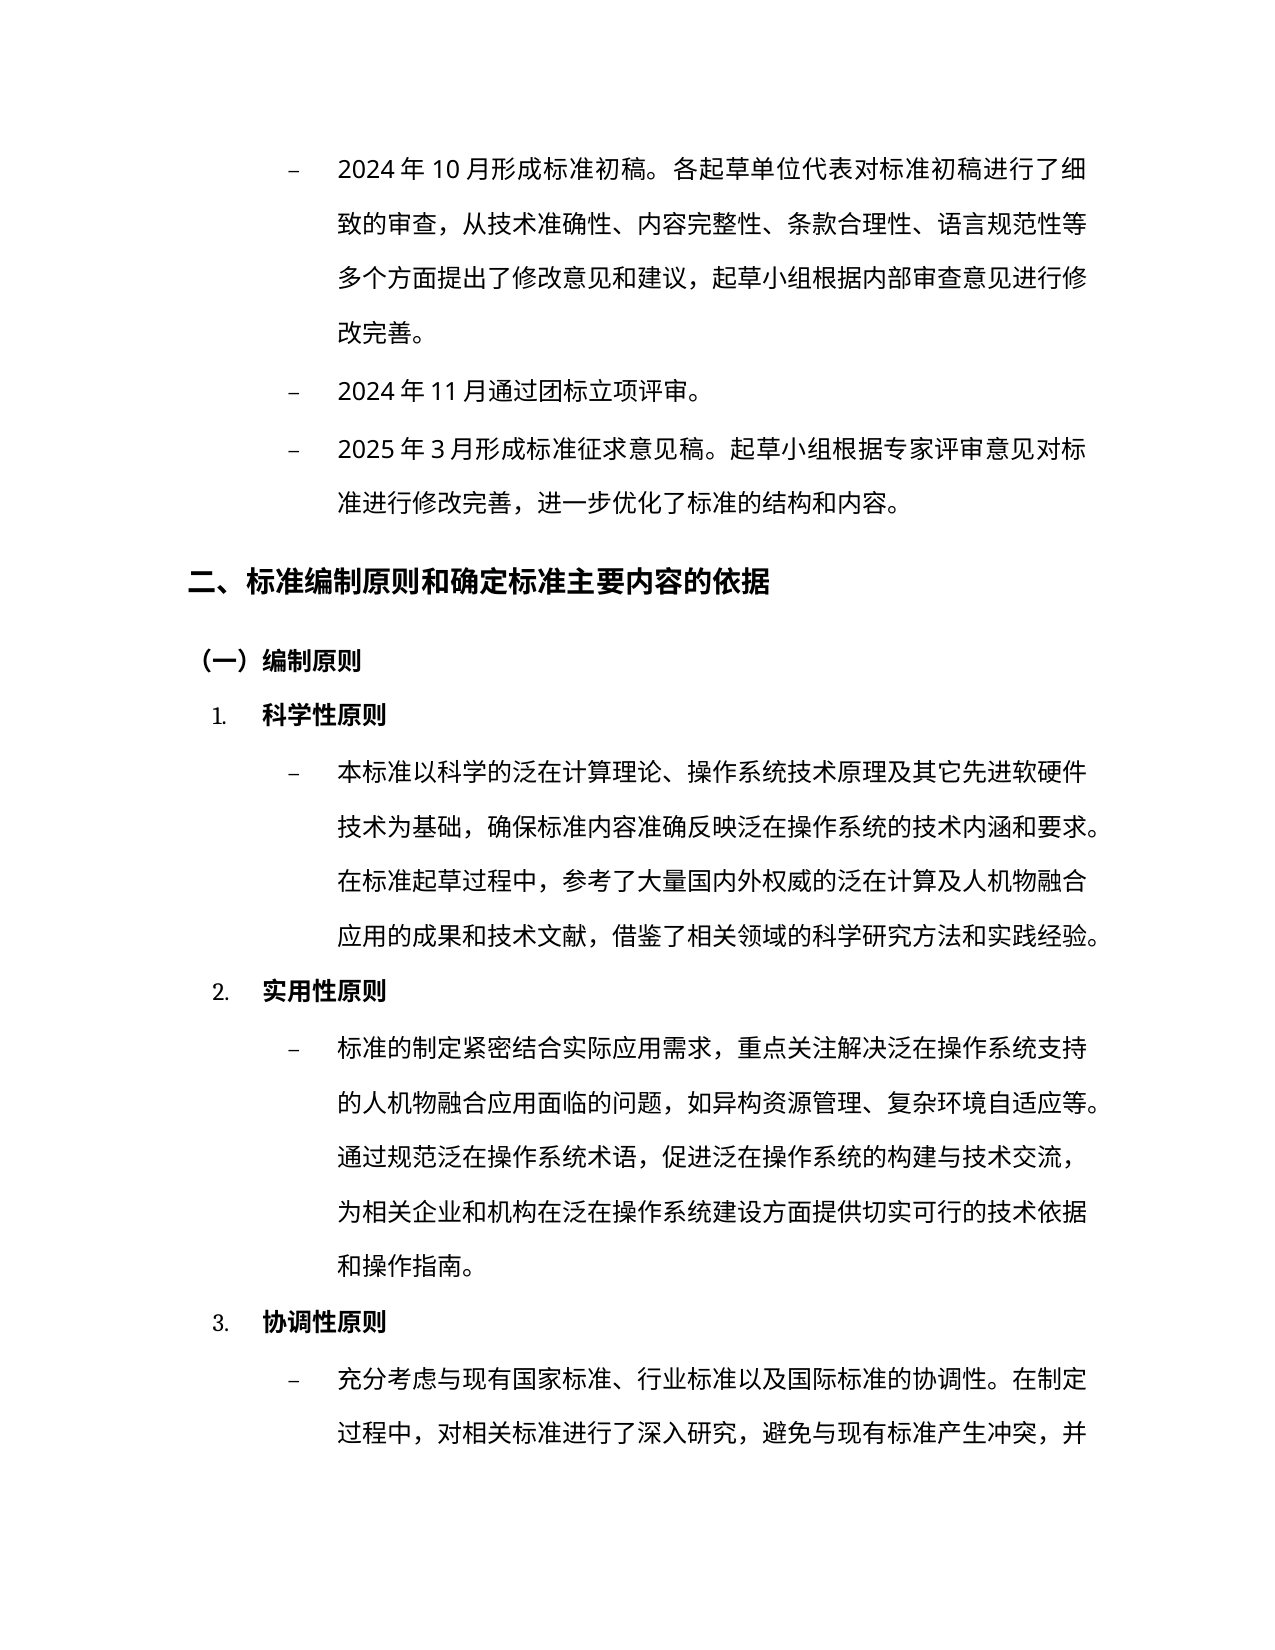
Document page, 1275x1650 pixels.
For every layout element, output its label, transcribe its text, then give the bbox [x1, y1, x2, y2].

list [287, 1359, 1087, 1450]
subtitle （一）编制原则 [187, 643, 1087, 677]
subtitle 二、标准编制原则和确定标准主要内容的依据 [187, 559, 1087, 601]
list 科学性原则 [212, 698, 1087, 732]
list 2024年11月通过团标立项评审。 [287, 371, 1087, 407]
list 2025年3月形成标准征求意见稿。起草小组根据专家评审意见对标准进行修改完善，进一步优化了标准的结构和内容。 [287, 429, 1087, 520]
list 本标准以科学的泛在计算理论、操作系统技术原理及其它先进软硬件技术为基础，确保标准内容准确反映泛在操作系统的技术内涵和要求。在标准起草过程中，参考了大量国内外权威的泛在计算及人机物融合应用的成果和技术文献，借鉴了相关领域的科学研究方法和实践经验。 [287, 753, 1087, 952]
list 标准的制定紧密结合实际应用需求，重点关注解决泛在操作系统支持的人机物融合应用面临的问题，如异构资源管理、复杂环境自适应等。通过规范泛在操作系统术语，促进泛在操作系统的构建与技术交流，为相关企业和机构在泛在操作系统建设方面提供切实可行的技术依据和操作指南。 [287, 1029, 1087, 1283]
list 2024年10月形成标准初稿。各起草单位代表对标准初稿进行了细致的审查，从技术准确性、内容完整性、条款合理性、语言规范性等多个方面提出了修改意见和建议，起草小组根据内部审查意见进行修改完善。 [287, 150, 1087, 349]
list 实用性原则 [212, 974, 1087, 1008]
list 协调性原则 [212, 1304, 1087, 1338]
